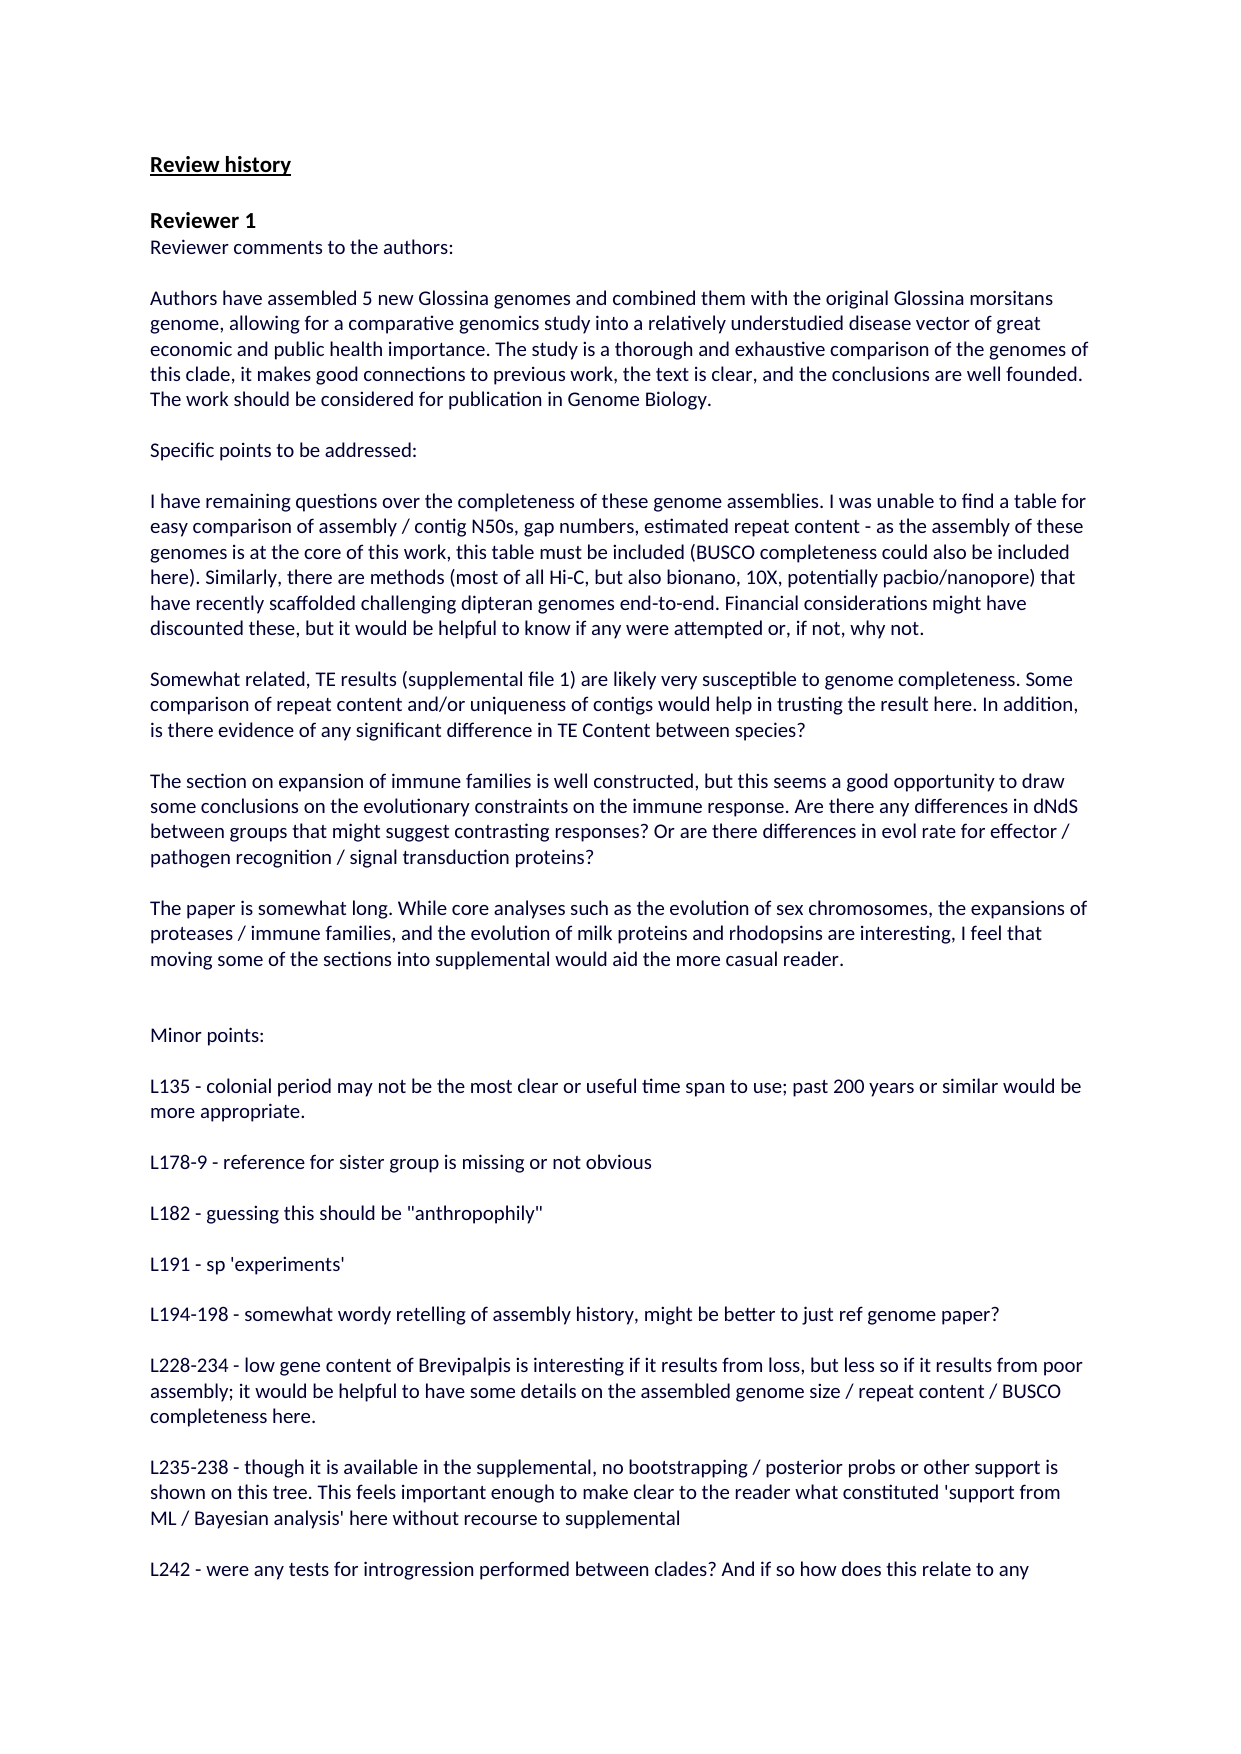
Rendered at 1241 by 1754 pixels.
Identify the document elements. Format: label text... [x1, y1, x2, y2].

text Review history [150, 150, 1090, 178]
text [150, 234, 1090, 1581]
text Reviewer 1 [150, 206, 1090, 234]
